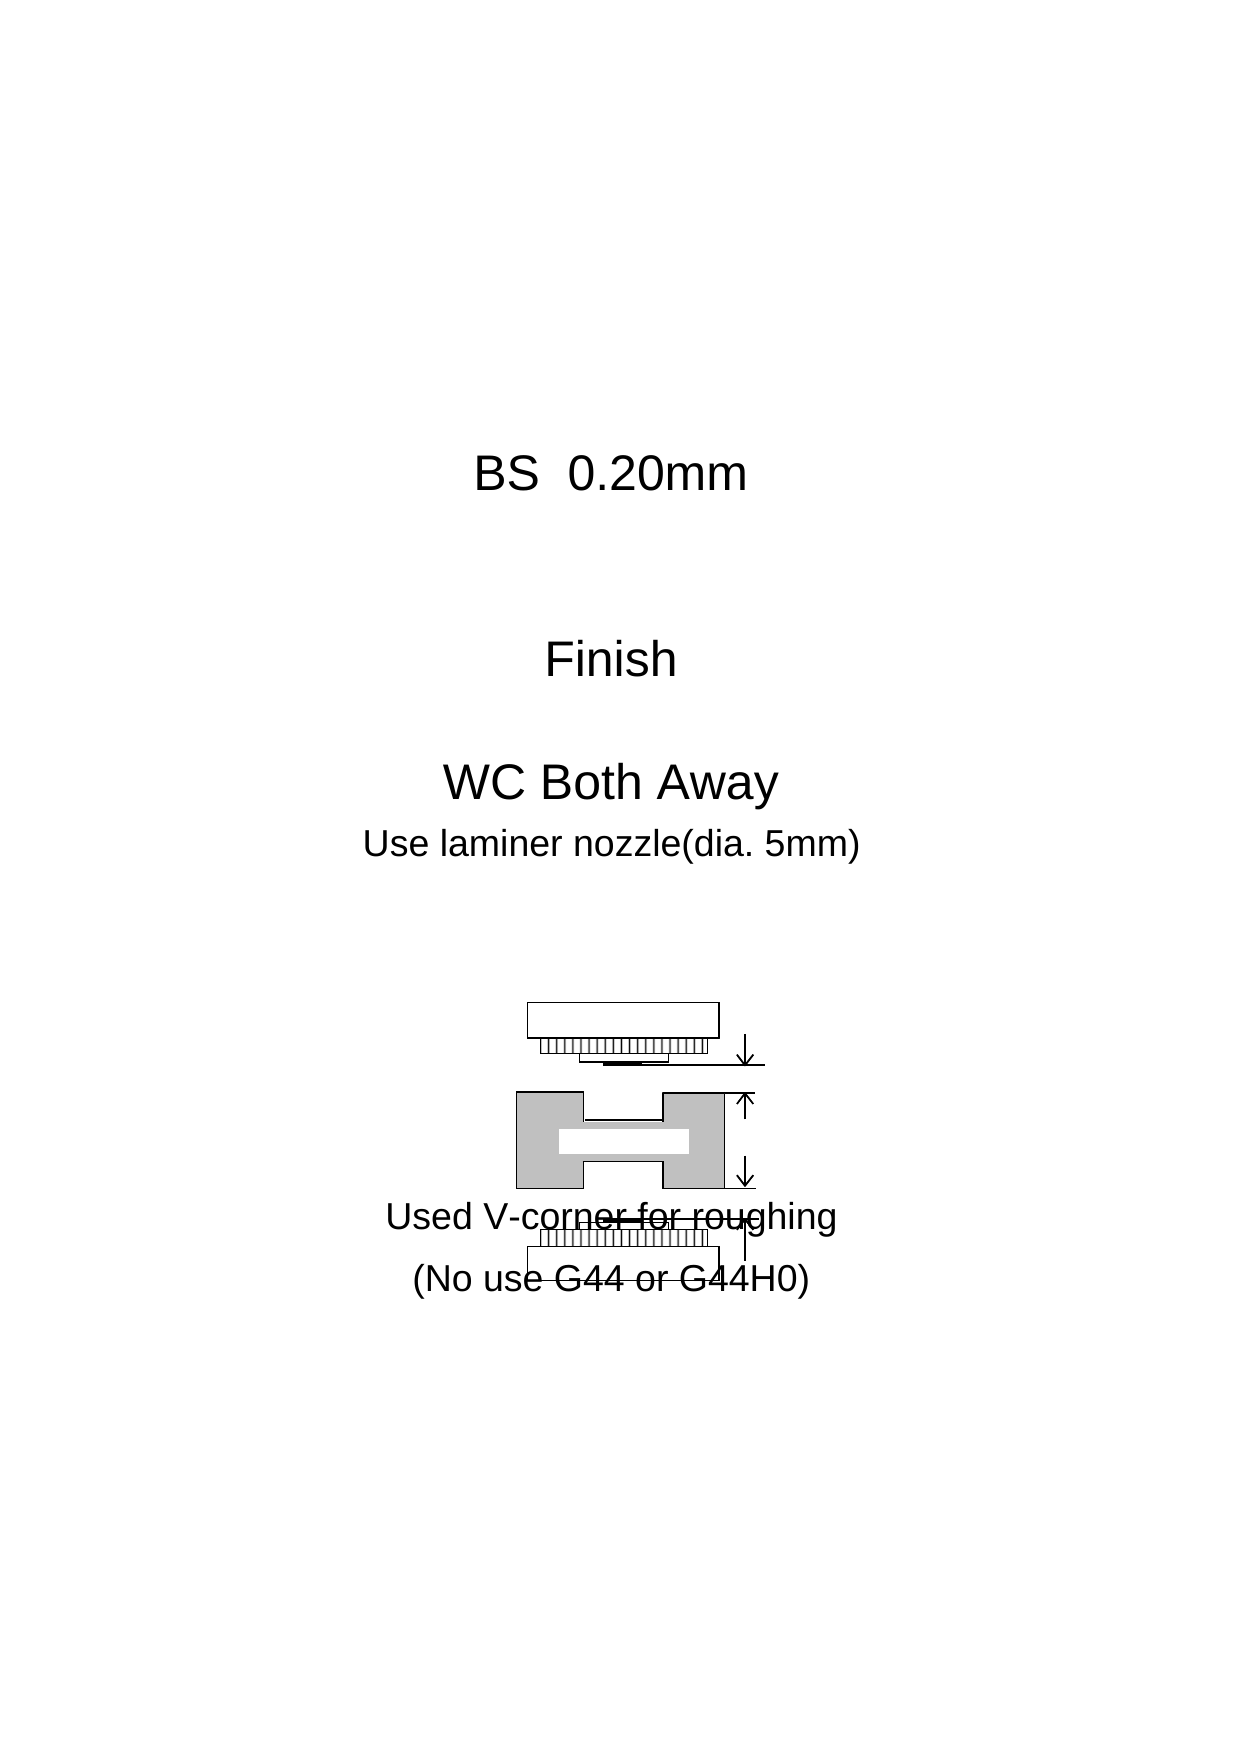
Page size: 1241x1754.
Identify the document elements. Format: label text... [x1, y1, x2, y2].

picture [541, 1237, 707, 1246]
text Finish [475, 629, 747, 687]
text Use laminer nozzle(dia. 5mm) [295, 822, 928, 865]
text (No use G44 or G44H0) [344, 1256, 878, 1298]
text BS 0.20mm [404, 444, 817, 500]
picture [541, 1039, 707, 1053]
text Used V-corner for roughing [317, 1194, 906, 1237]
text WC Both Away [424, 687, 797, 810]
